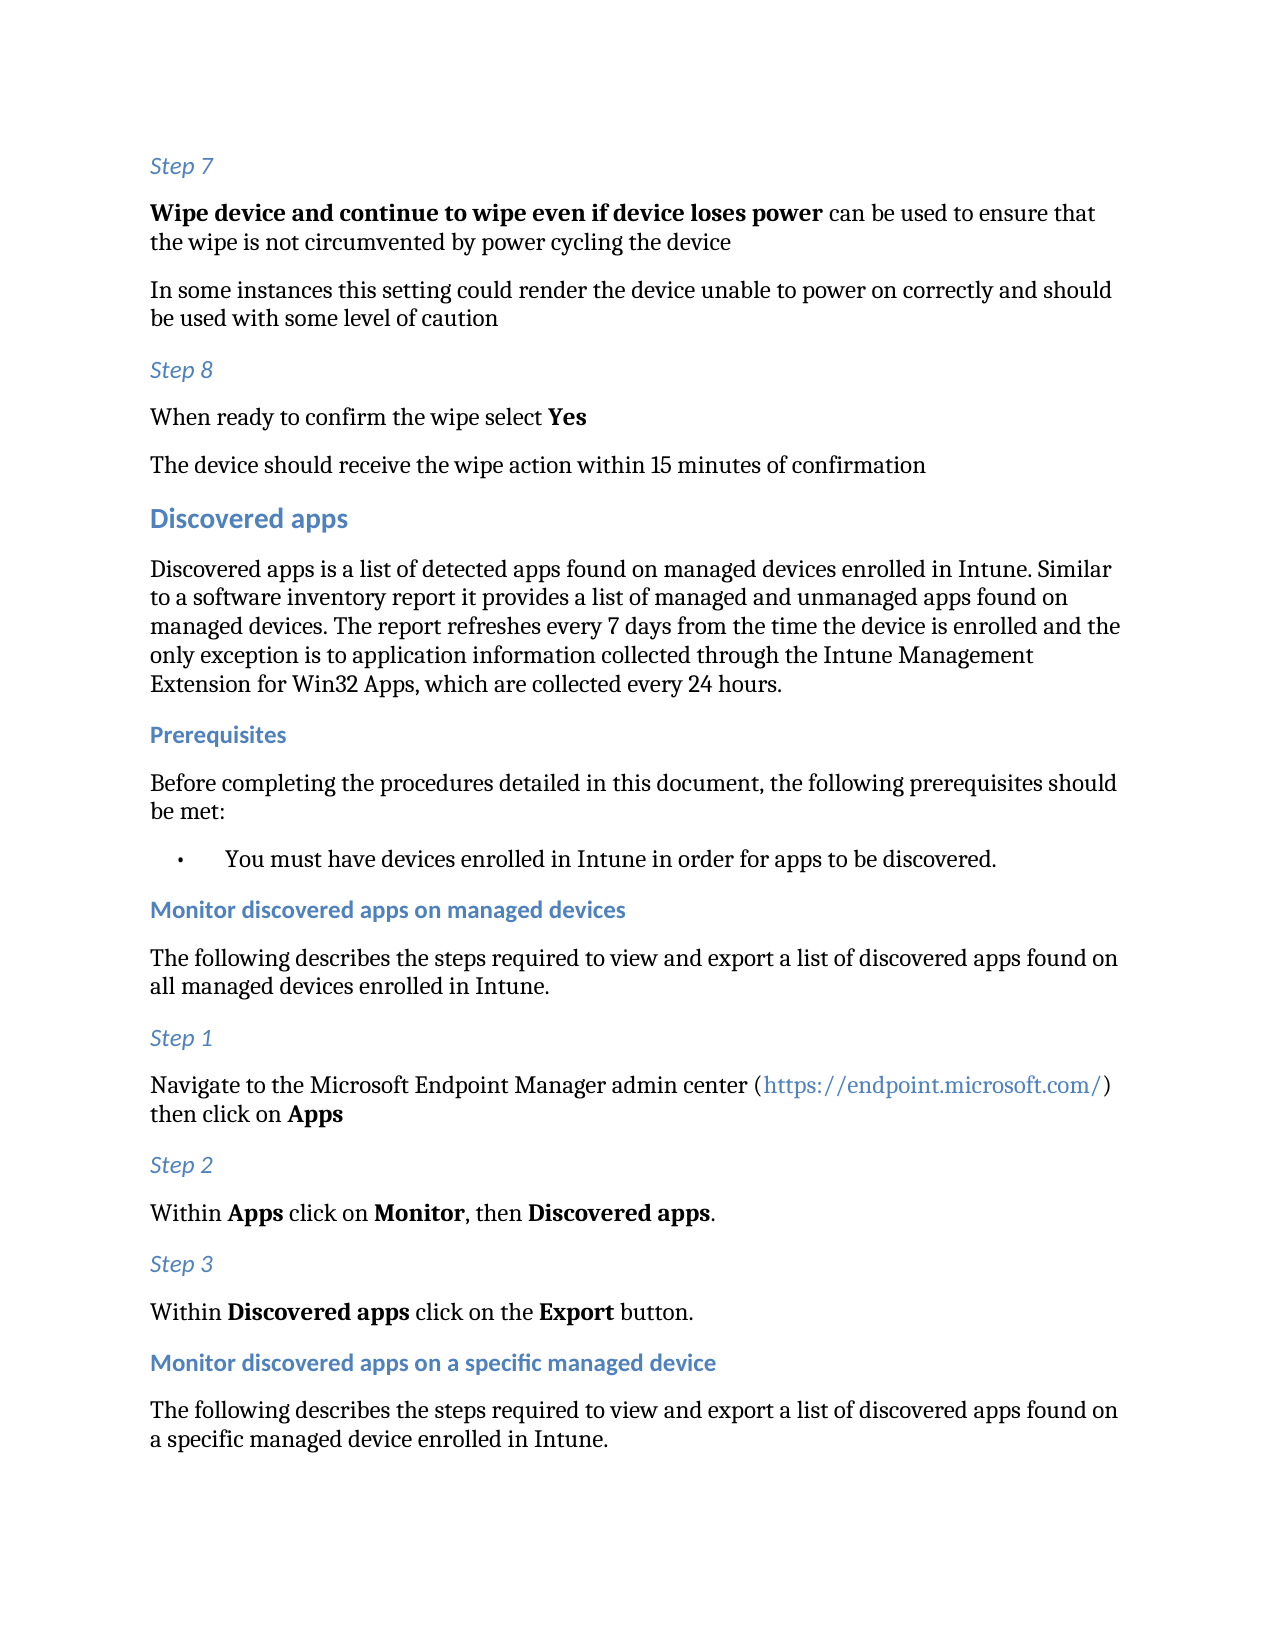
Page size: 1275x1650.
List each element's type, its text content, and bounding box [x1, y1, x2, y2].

subtitle Prerequisites [150, 719, 1125, 750]
text Within Apps click on Monitor, then Discovered apps. [150, 1199, 1125, 1227]
subtitle Step 8 [150, 354, 1125, 384]
text Before completing the procedures detailed in this document, the following prerequisites should be met: [150, 768, 1125, 826]
text Wipe device and continue to wipe even if device loses power can be used to ensure that the wipe is not circumvented by power cycling the device [150, 199, 1125, 257]
list You must have devices enrolled in Intune in order for apps to be discovered. [175, 845, 1125, 873]
subtitle Monitor discovered apps on a specific managed device [150, 1347, 1125, 1378]
subtitle Step 2 [150, 1149, 1125, 1180]
text In some instances this setting could render the device unable to power on correctly and should be used with some level of caution [150, 276, 1125, 333]
text Navigate to the Microsoft Endpoint Manager admin center (https://endpoint.microsoft.com/) then click on Apps [150, 1071, 1125, 1129]
subtitle Step 7 [150, 150, 1125, 181]
text The device should receive the wipe action within 15 minutes of confirmation [150, 451, 1125, 479]
text Within Discovered apps click on the Export button. [150, 1298, 1125, 1326]
text The following describes the steps required to view and export a list of discovered apps found on a specific managed device enrolled in Intune. [150, 1396, 1125, 1454]
text Discovered apps is a list of detected apps found on managed devices enrolled in Intune. Similar to a software inventory report it provides a list of managed and unmanaged apps found on managed devices. The report refreshes every 7 days from the time the device is enrolled and the only exception is to application information collected through the Intune Management Extension for Win32 Apps, which are collected every 24 hours. [150, 554, 1125, 698]
text When ready to confirm the wipe select Yes [150, 403, 1125, 432]
subtitle Step 3 [150, 1248, 1125, 1279]
subtitle Monitor discovered apps on managed devices [150, 894, 1125, 925]
text The following describes the steps required to view and export a list of discovered apps found on all managed devices enrolled in Intune. [150, 943, 1125, 1001]
subtitle Step 1 [150, 1022, 1125, 1052]
subtitle Discovered apps [150, 500, 1125, 536]
